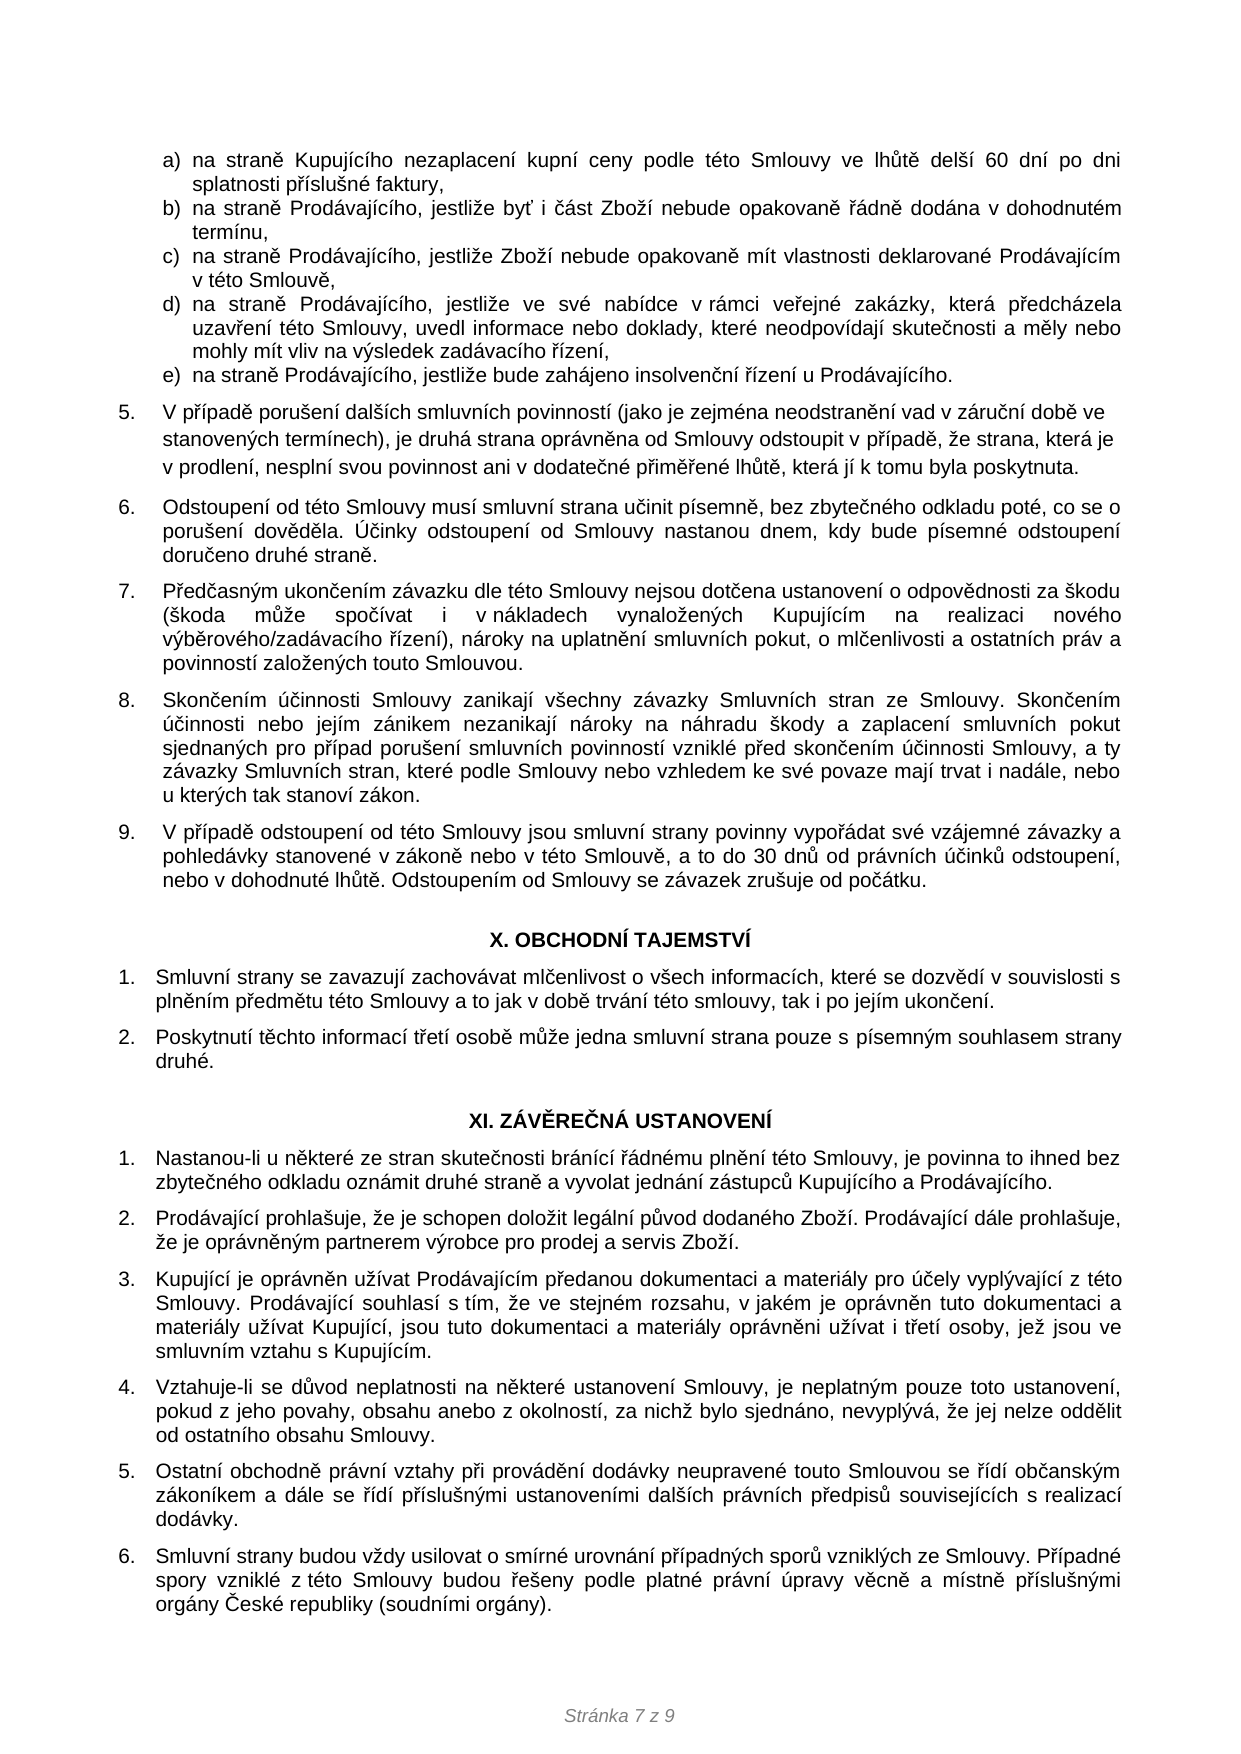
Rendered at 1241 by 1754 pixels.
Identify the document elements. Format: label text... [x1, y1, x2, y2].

list Nastanou-li u některé ze stran skutečnosti bránící řádnému plnění této Smlouvy, je povinna to ihned bez zbytečného odkladu oznámit druhé straně a vyvolat jednání zástupců Kupujícího a Prodávajícího. [118, 1146, 1122, 1194]
list Smluvní strany se zavazují zachovávat mlčenlivost o všech informacích, které se dozvědí v souvislosti s plněním předmětu této Smlouvy a to jak v době trvání této smlouvy, tak i po jejím ukončení. [118, 964, 1122, 1012]
list V případě porušení dalších smluvních povinností (jako je zejména neodstranění vad v záruční době ve stanovených termínech), je druhá strana oprávněna od Smlouvy odstoupit v případě, že strana, která je v prodlení, nesplní svou povinnost ani v dodatečné přiměřené lhůtě, která jí k tomu byla poskytnuta. [118, 400, 1122, 479]
list Ostatní obchodně právní vztahy při provádění dodávky neupravené touto Smlouvou se řídí občanským zákoníkem a dále se řídí příslušnými ustanoveními dalších právních předpisů souvisejících s realizací dodávky. [118, 1459, 1122, 1531]
list Vztahuje-li se důvod neplatnosti na některé ustanovení Smlouvy, je neplatným pouze toto ustanovení, pokud z jeho povahy, obsahu anebo z okolností, za nichž bylo sjednáno, nevyplývá, že jej nelze oddělit od ostatního obsahu Smlouvy. [118, 1375, 1122, 1447]
list Kupující je oprávněn užívat Prodávajícím předanou dokumentaci a materiály pro účely vyplývající z této Smlouvy. Prodávající souhlasí s tím, že ve stejném rozsahu, v jakém je oprávněn tuto dokumentaci a materiály užívat Kupující, jsou tuto dokumentaci a materiály oprávněni užívat i třetí osoby, jež jsou ve smluvním vztahu s Kupujícím. [118, 1267, 1122, 1362]
list Poskytnutí těchto informací třetí osobě může jedna smluvní strana pouze s písemným souhlasem strany druhé. [118, 1025, 1122, 1073]
list Skončením účinnosti Smlouvy zanikají všechny závazky Smluvních stran ze Smlouvy. Skončením účinnosti nebo jejím zánikem nezanikají nároky na náhradu škody a zaplacení smluvních pokut sjednaných pro případ porušení smluvních povinností vzniklé před skončením účinnosti Smlouvy, a ty závazky Smluvních stran, které podle Smlouvy nebo vzhledem ke své povaze mají trvat i nadále, nebo u kterých tak stanoví zákon. [118, 687, 1122, 807]
list na straně Prodávajícího, jestliže ve své nabídce v rámci veřejné zakázky, která předcházela uzavření této Smlouvy, uvedl informace nebo doklady, které neodpovídají skutečnosti a měly nebo mohly mít vliv na výsledek zadávacího řízení, [162, 291, 1122, 363]
list Prodávající prohlašuje, že je schopen doložit legální původ dodaného Zboží. Prodávající dále prohlašuje, že je oprávněným partnerem výrobce pro prodej a servis Zboží. [118, 1206, 1122, 1254]
list na straně Kupujícího nezaplacení kupní ceny podle této Smlouvy ve lhůtě delší 60 dní po dni splatnosti příslušné faktury, [162, 148, 1122, 196]
list na straně Prodávajícího, jestliže Zboží nebude opakovaně mít vlastnosti deklarované Prodávajícím v této Smlouvě, [162, 243, 1122, 291]
text X. OBCHODNÍ TAJEMSTVÍ [118, 928, 1122, 952]
list na straně Prodávajícího, jestliže bude zahájeno insolvenční řízení u Prodávajícího. [162, 363, 1122, 387]
list Smluvní strany budou vždy usilovat o smírné urovnání případných sporů vzniklých ze Smlouvy. Případné spory vzniklé z této Smlouvy budou řešeny podle platné právní úpravy věcně a místně příslušnými orgány České republiky (soudními orgány). [118, 1544, 1122, 1616]
list na straně Prodávajícího, jestliže byť i část Zboží nebude opakovaně řádně dodána v dohodnutém termínu, [162, 196, 1122, 243]
list Odstoupení od této Smlouvy musí smluvní strana učinit písemně, bez zbytečného odkladu poté, co se o porušení dověděla. Účinky odstoupení od Smlouvy nastanou dnem, kdy bude písemné odstoupení doručeno druhé straně. [118, 495, 1122, 567]
list Předčasným ukončením závazku dle této Smlouvy nejsou dotčena ustanovení o odpovědnosti za škodu (škoda může spočívat i v nákladech vynaložených Kupujícím na realizaci nového výběrového/zadávacího řízení), nároky na uplatnění smluvních pokut, o mlčenlivosti a ostatních práv a povinností založených touto Smlouvou. [118, 579, 1122, 675]
text XI. ZÁVĚREČNÁ USTANOVENÍ [118, 1109, 1122, 1133]
list V případě odstoupení od této Smlouvy jsou smluvní strany povinny vypořádat své vzájemné závazky a pohledávky stanovené v zákoně nebo v této Smlouvě, a to do 30 dnů od právních účinků odstoupení, nebo v dohodnuté lhůtě. Odstoupením od Smlouvy se závazek zrušuje od počátku. [118, 820, 1122, 892]
